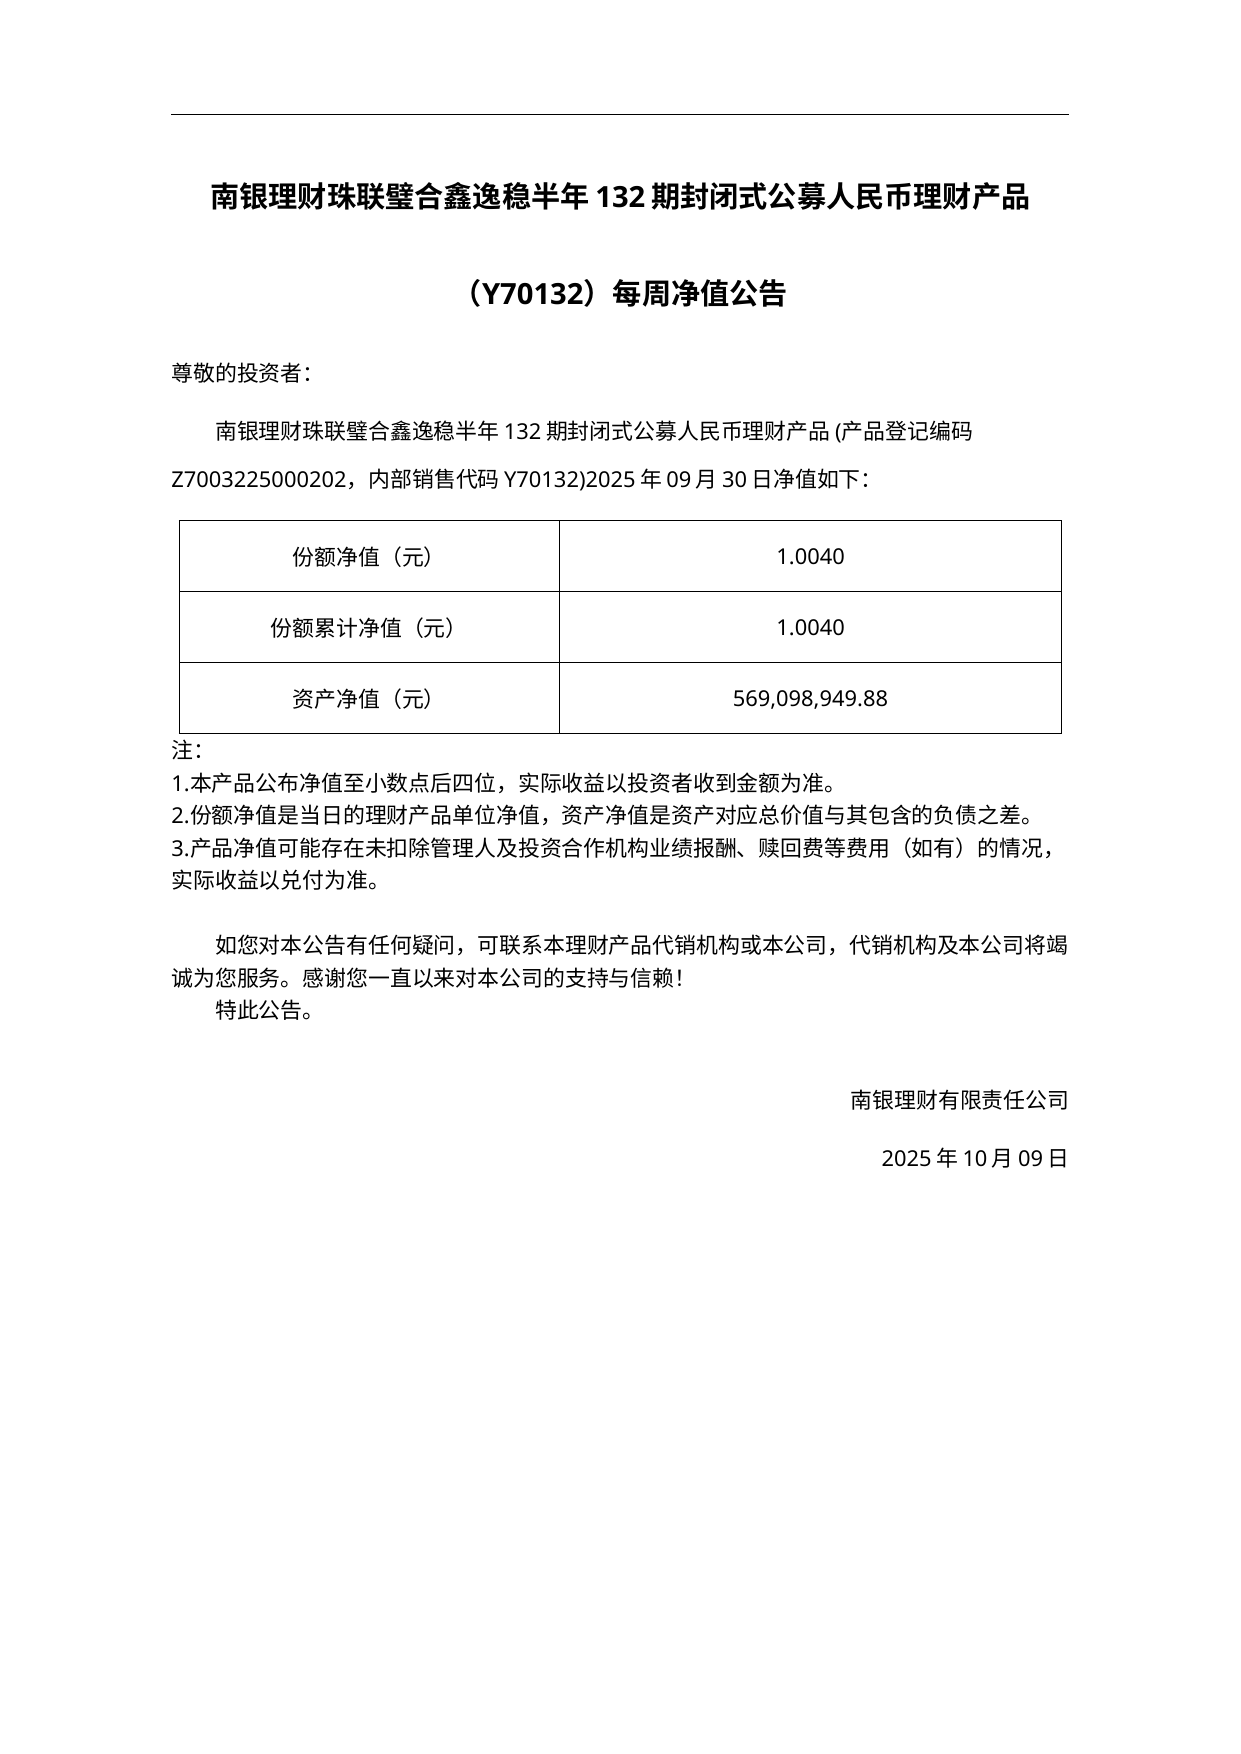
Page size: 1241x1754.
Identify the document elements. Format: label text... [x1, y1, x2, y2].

text 2.份额净值是当日的理财产品单位净值，资产净值是资产对应总价值与其包含的负债之差。 [171, 798, 1069, 830]
table_header 份额净值（元） [180, 521, 559, 591]
table_cell 569,098,949.88 [560, 663, 1061, 733]
text 南银理财珠联璧合鑫逸稳半年132期封闭式公募人民币理财产品（Y70132）每周净值公告 [171, 162, 1069, 324]
text 南银理财珠联璧合鑫逸稳半年132期封闭式公募人民币理财产品 (产品登记编码Z7003225000202，内部销售代码Y70132)2025年09月30日净值如下： [171, 413, 1069, 494]
table_cell 资产净值（元） [180, 663, 559, 733]
text 1.本产品公布净值至小数点后四位，实际收益以投资者收到金额为准。 [171, 765, 1069, 798]
table_header 1.0040 [560, 521, 1061, 591]
text 尊敬的投资者： [171, 355, 1069, 388]
text 如您对本公告有任何疑问，可联系本理财产品代销机构或本公司，代销机构及本公司将竭诚为您服务。感谢您一直以来对本公司的支持与信赖！ [171, 928, 1069, 993]
table_cell 份额累计净值（元） [180, 592, 559, 662]
text 特此公告。 [171, 993, 1069, 1025]
text 3.产品净值可能存在未扣除管理人及投资合作机构业绩报酬、赎回费等费用（如有）的情况，实际收益以兑付为准。 [171, 830, 1069, 895]
text 注： [171, 733, 1069, 765]
table_cell 1.0040 [560, 592, 1061, 662]
text 南银理财有限责任公司 [171, 1082, 1069, 1115]
text 2025年10月09日 [171, 1140, 1069, 1173]
